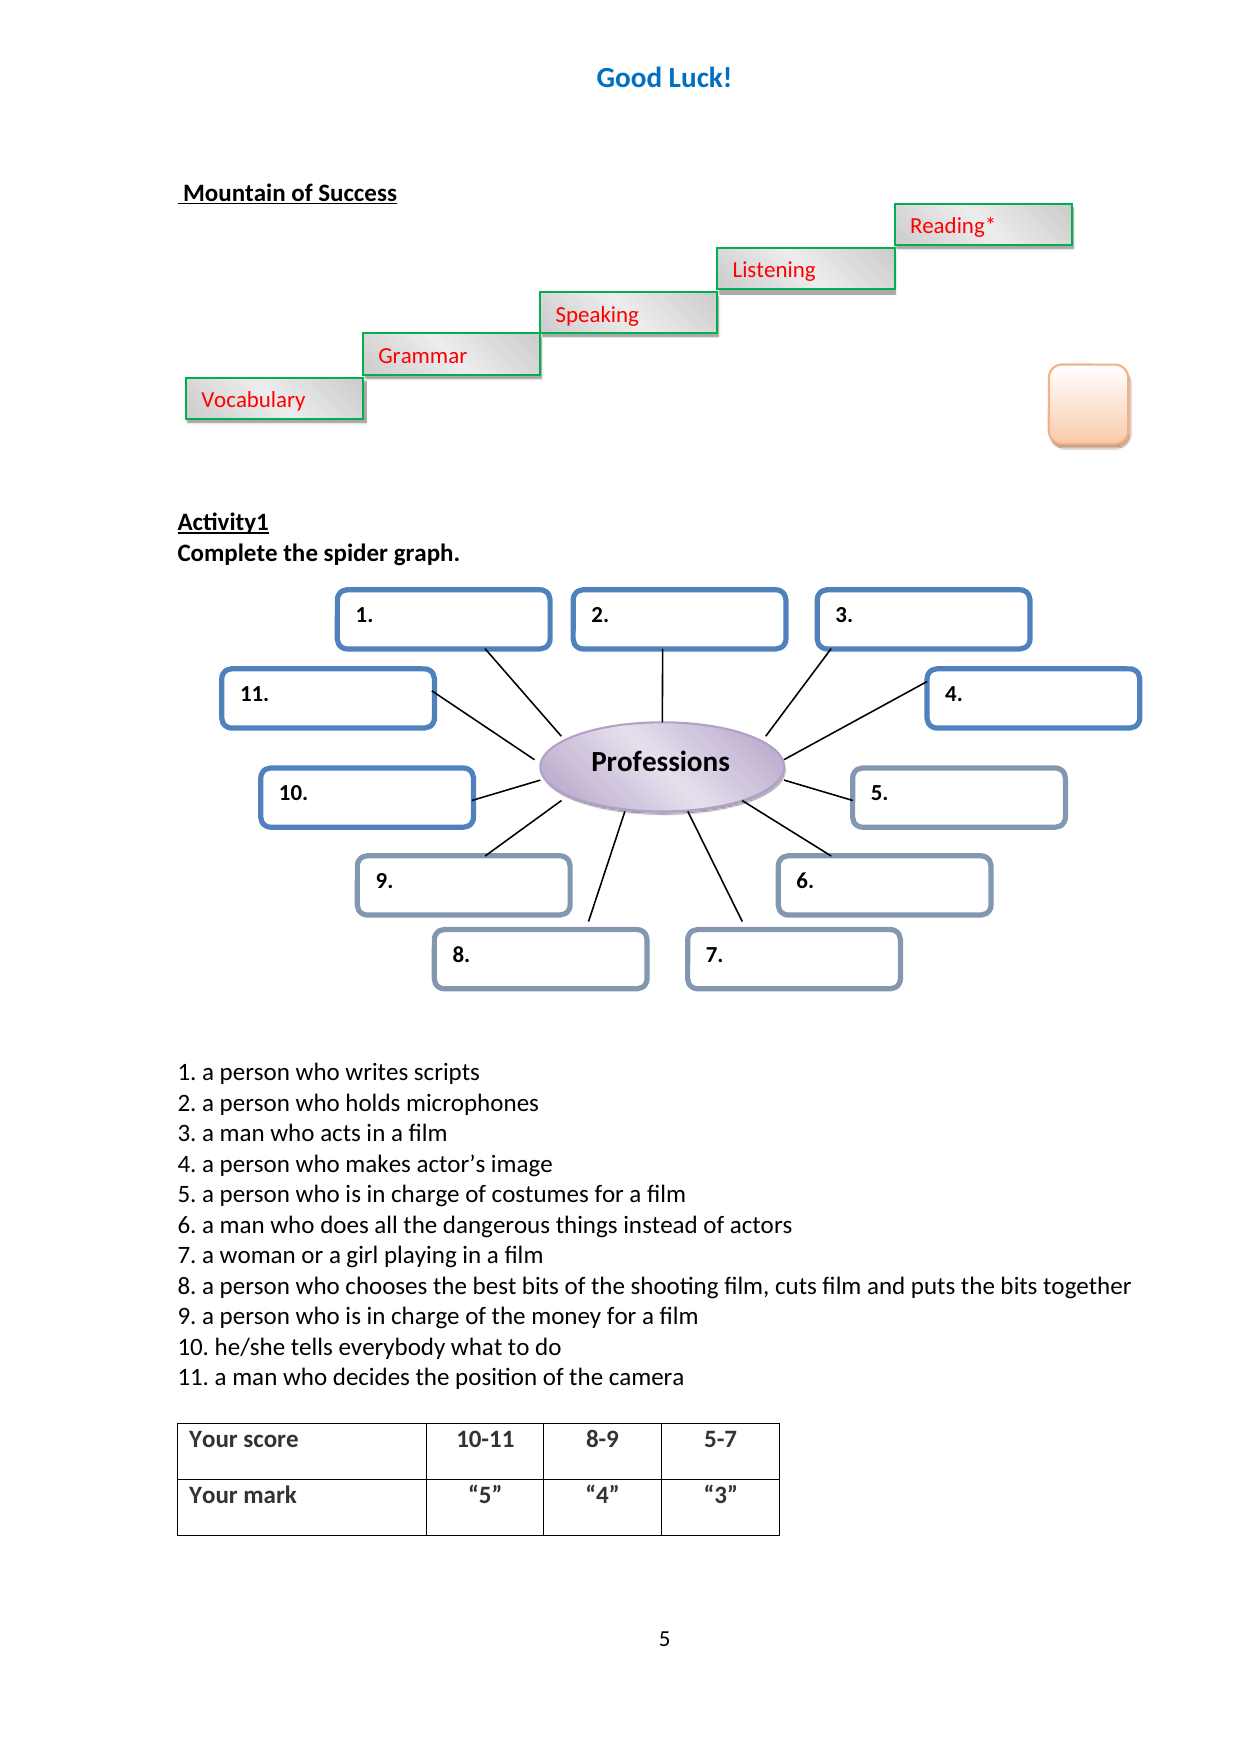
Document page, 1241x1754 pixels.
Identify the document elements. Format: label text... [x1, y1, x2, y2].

text Activity1 [177, 506, 1152, 537]
text 11. a man who decides the position of the camera [177, 1361, 1152, 1392]
table_header Your score [178, 1424, 426, 1479]
text 5. a person who is in charge of costumes for a film [177, 1178, 1152, 1209]
table_header 5-7 [662, 1424, 779, 1479]
table_header 10-11 [427, 1424, 543, 1479]
text 6. a man who does all the dangerous things instead of actors [177, 1209, 1152, 1239]
text 9. a person who is in charge of the money for a film [177, 1300, 1152, 1331]
table_cell Your mark [178, 1480, 426, 1535]
table_header 8-9 [544, 1424, 661, 1479]
text 4. a person who makes actor’s image [177, 1148, 1152, 1178]
table_cell “3” [662, 1480, 779, 1535]
text 3. a man who acts in a film [177, 1117, 1152, 1148]
text Complete the spider graph. [177, 537, 1152, 567]
text 8. a person who chooses the best bits of the shooting film, cuts film and puts the bits together [177, 1270, 1152, 1300]
text 2. a person who holds microphones [177, 1087, 1152, 1117]
text 10. he/she tells everybody what to do [177, 1331, 1152, 1361]
text Mountain of Success [177, 177, 1152, 207]
text 7. a woman or a girl playing in a film [177, 1239, 1152, 1270]
table_cell “5” [427, 1480, 543, 1535]
table_cell “4” [544, 1480, 661, 1535]
text Good Luck! [177, 59, 1152, 95]
text 1. a person who writes scripts [177, 1056, 1152, 1087]
